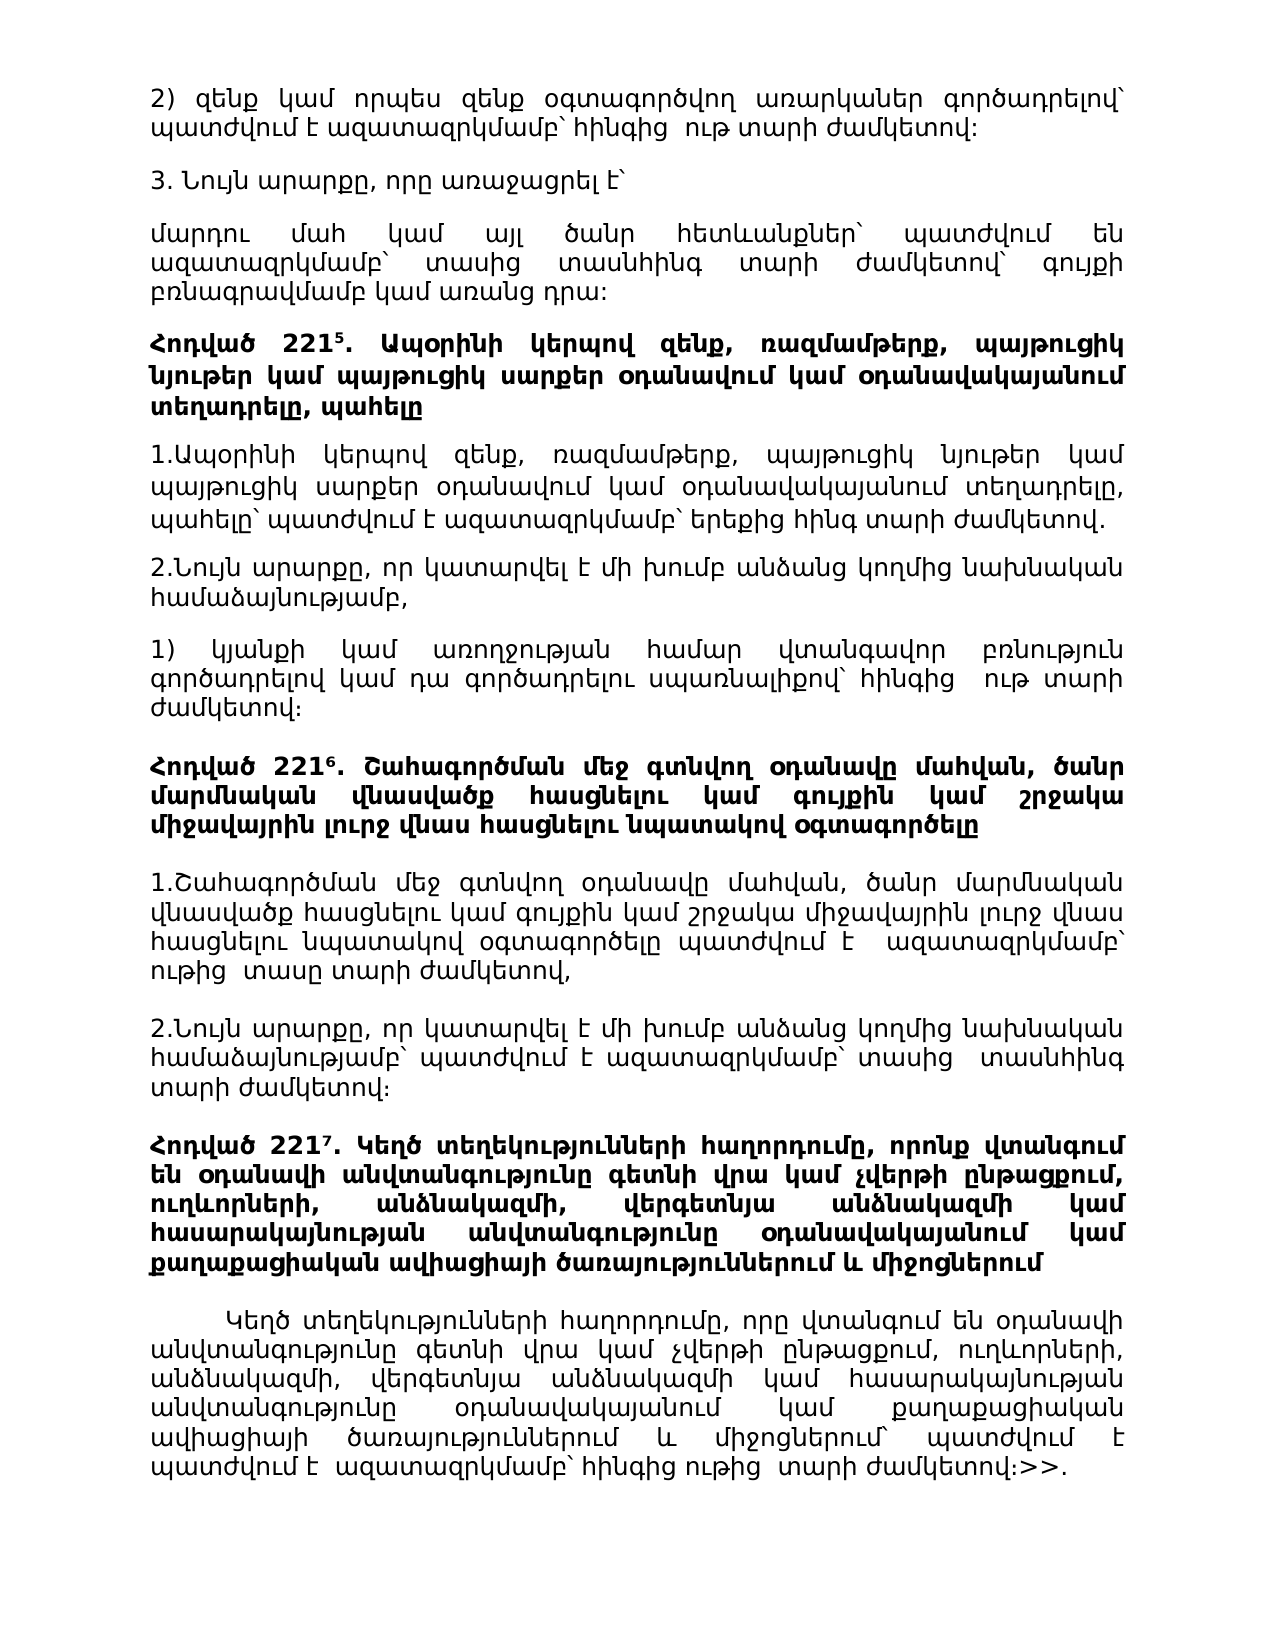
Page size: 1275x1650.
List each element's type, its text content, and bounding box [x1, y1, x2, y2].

text 2.Նույն արարքը, որ կատարվել է մի խումբ անձանց կողմից նախնական համաձայնությամբ, [150, 553, 1125, 612]
text Հոդված 221⁷. Կեղծ տեղեկությունների հաղորդումը, որոնք վտանգում են օդանավի անվտանգությունը գետնի վրա կամ չվերթի ընթացքում, ուղևորների, անձնակազմի, վերգետնյա անձնակազմի կամ հասարակայնության անվտանգությունը օդանավակայանում կամ քաղաքացիական ավիացիայի ծառայություններում և միջոցներում [150, 1131, 1125, 1277]
text 1) կյանքի կամ առողջության համար վտանգավոր բռնություն գործադրելով կամ դա գործադրելու սպառնալիքով՝ հինգից ութ տարի ժամկետով։ [150, 635, 1125, 723]
text մարդու մահ կամ այլ ծանր հետևանքներ՝ պատժվում են ազատազրկմամբ՝ տասից տասնհինգ տարի ժամկետով՝ գույքի բռնագրավմամբ կամ առանց դրա: [150, 219, 1125, 306]
text 1.Ապօրինի կերպով զենք, ռազմամթերք, պայթուցիկ նյութեր կամ պայթուցիկ սարքեր օդանավում կամ օդանավակայանում տեղադրելը, պահելը՝ պատժվում է ազատազրկմամբ՝ երեքից հինգ տարի ժամկետով․ [150, 441, 1125, 534]
text Հոդված 221⁶. Շահագործման մեջ գտնվող օդանավը մահվան, ծանր մարմնական վնասվածք հասցնելու կամ գույքին կամ շրջակա միջավայրին լուրջ վնաս հասցնելու նպատակով օգտագործելը [150, 752, 1125, 839]
text 2) զենք կամ որպես զենք օգտագործվող առարկաներ գործադրելով՝ պատժվում է ազատազրկմամբ՝ հինգից ութ տարի ժամկետով: [150, 84, 1125, 143]
text Հոդված 2215. Ապօրինի կերպով զենք, ռազմամթերք, պայթուցիկ նյութեր կամ պայթուցիկ սարքեր օդանավում կամ օդանավակայանում տեղադրելը, պահելը [150, 330, 1125, 422]
text 2.Նույն արարքը, որ կատարվել է մի խումբ անձանց կողմից նախնական համաձայնությամբ՝ պատժվում է ազատազրկմամբ՝ տասից տասնհինգ տարի ժամկետով։ [150, 1014, 1125, 1102]
text 1.Շահագործման մեջ գտնվող օդանավը մահվան, ծանր մարմնական վնասվածք հասցնելու կամ գույքին կամ շրջակա միջավայրին լուրջ վնաս հասցնելու նպատակով օգտագործելը պատժվում է ազատազրկմամբ՝ ութից տասը տարի ժամկետով, [150, 869, 1125, 985]
text Կեղծ տեղեկությունների հաղորդումը, որը վտանգում են օդանավի անվտանգությունը գետնի վրա կամ չվերթի ընթացքում, ուղևորների, անձնակազմի, վերգետնյա անձնակազմի կամ հասարակայնության անվտանգությունը օդանավակայանում կամ քաղաքացիական ավիացիայի ծառայություններում և միջոցներում՝ պատժվում է պատժվում է ազատազրկմամբ՝ հինգից ութից տարի ժամկետով։>>. [150, 1306, 1125, 1481]
text 3. Նույն արարքը, որը առաջացրել է՝ [150, 166, 1125, 195]
